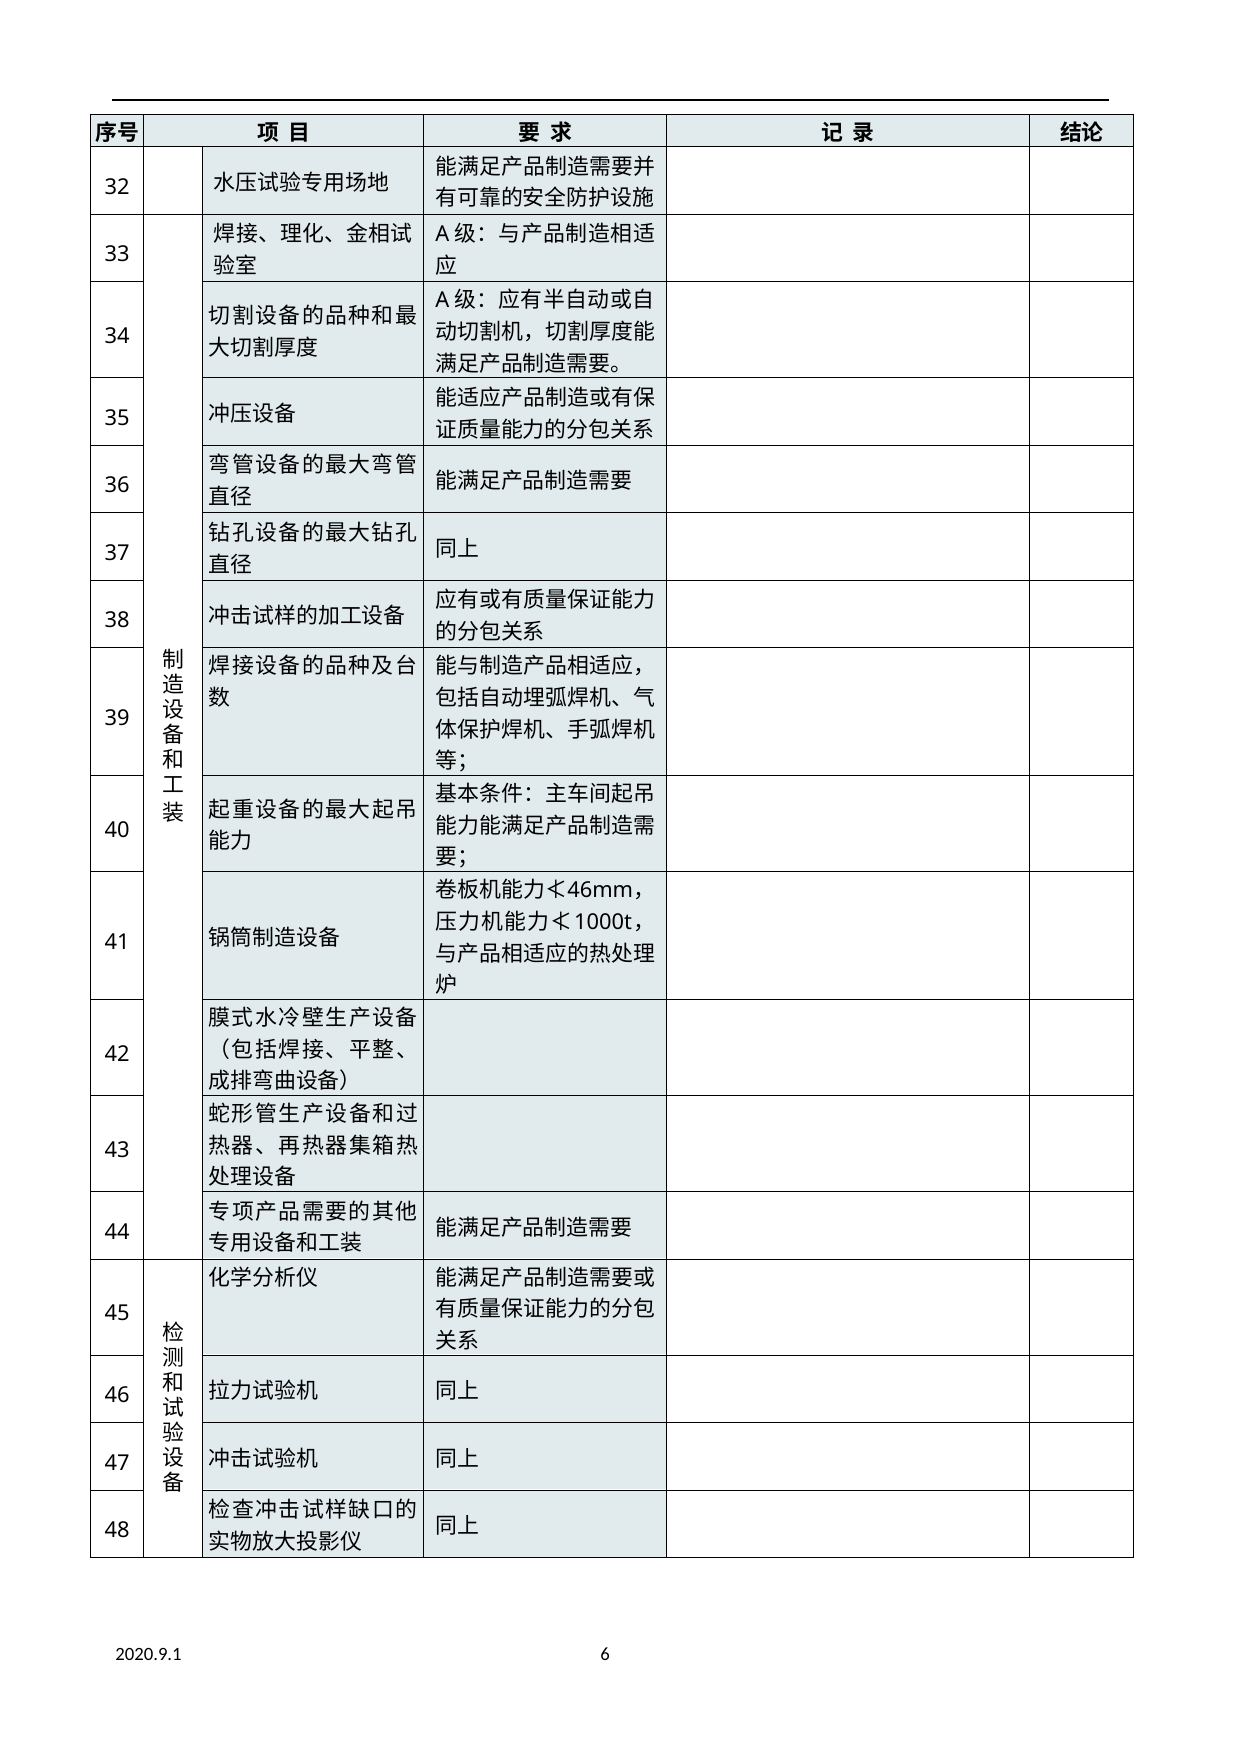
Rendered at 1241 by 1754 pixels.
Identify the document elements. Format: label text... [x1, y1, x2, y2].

table_cell 能满足产品制造需要 [424, 446, 666, 512]
table_cell 32 [91, 147, 143, 214]
table_cell [1030, 1260, 1133, 1354]
table_cell [667, 147, 1029, 214]
table_cell [667, 1096, 1029, 1191]
table_header 记 录 [667, 115, 1029, 146]
table_header 结论 [1030, 115, 1133, 146]
table_cell 33 [91, 215, 143, 281]
table_cell 38 [91, 581, 143, 647]
table_cell 膜式水冷壁生产设备（包括焊接、平整、成排弯曲设备） [203, 1000, 423, 1095]
table_cell [667, 513, 1029, 580]
table_cell 同上 [424, 1356, 666, 1422]
table_cell 同上 [424, 1491, 666, 1557]
table_cell [1030, 581, 1133, 647]
table_cell [667, 581, 1029, 647]
table_cell 弯管设备的最大弯管直径 [203, 446, 423, 512]
table_cell 钻孔设备的最大钻孔直径 [203, 513, 423, 580]
table_cell 34 [91, 282, 143, 377]
table_cell 能与制造产品相适应，包括自动埋弧焊机、气体保护焊机、手弧焊机等； [424, 648, 666, 775]
table_cell 检 测 和 试 验 设 备 [144, 1260, 202, 1557]
table_cell A级：应有半自动或自动切割机，切割厚度能满足产品制造需要。 [424, 282, 666, 377]
table_cell [667, 1356, 1029, 1422]
table_cell [424, 1000, 666, 1095]
table_cell [1030, 648, 1133, 775]
table_cell 45 [91, 1260, 143, 1354]
table_cell [667, 215, 1029, 281]
table_cell 同上 [424, 1423, 666, 1489]
table_cell 40 [91, 776, 143, 871]
table_cell 应有或有质量保证能力的分包关系 [424, 581, 666, 647]
table_cell [1030, 776, 1133, 871]
table_cell [1030, 513, 1133, 580]
table_cell [667, 446, 1029, 512]
table_cell 冲击试验机 [203, 1423, 423, 1489]
table_cell [1030, 282, 1133, 377]
table_cell 专项产品需要的其他专用设备和工装 [203, 1192, 423, 1258]
table_header 项 目 [144, 115, 423, 146]
table_cell [667, 648, 1029, 775]
table_header 序号 [91, 115, 143, 146]
table_cell 42 [91, 1000, 143, 1095]
table_cell [1030, 1096, 1133, 1191]
table_cell [1030, 1356, 1133, 1422]
table_cell 基本条件：主车间起吊能力能满足产品制造需要； [424, 776, 666, 871]
table_cell 37 [91, 513, 143, 580]
table_cell [1030, 446, 1133, 512]
table_cell 43 [91, 1096, 143, 1191]
table_cell [667, 1260, 1029, 1354]
table_cell [1030, 1491, 1133, 1557]
table_cell 46 [91, 1356, 143, 1422]
table_cell [1030, 378, 1133, 445]
table_cell 制 造 设 备 和 工 装 [144, 215, 202, 1258]
table_cell [667, 1491, 1029, 1557]
table_cell 能满足产品制造需要并有可靠的安全防护设施 [424, 147, 666, 214]
table_cell 41 [91, 872, 143, 999]
table_cell [667, 872, 1029, 999]
table_cell 检查冲击试样缺口的实物放大投影仪 [203, 1491, 423, 1557]
table_cell 卷板机能力≮46mm，压力机能力≮1000t，与产品相适应的热处理炉 [424, 872, 666, 999]
table_cell [667, 1192, 1029, 1258]
table_cell 35 [91, 378, 143, 445]
table_cell 起重设备的最大起吊能力 [203, 776, 423, 871]
table_cell 能满足产品制造需要 [424, 1192, 666, 1258]
table_cell [1030, 1192, 1133, 1258]
table_cell 焊接设备的品种及台数 [203, 648, 423, 775]
table_cell 化学分析仪 [203, 1260, 423, 1354]
table_cell 同上 [424, 513, 666, 580]
table_cell [1030, 147, 1133, 214]
table_cell [1030, 872, 1133, 999]
table_cell 锅筒制造设备 [203, 872, 423, 999]
table_cell [424, 1096, 666, 1191]
table_cell 焊接、理化、金相试验室 [203, 215, 423, 281]
table_cell 能适应产品制造或有保证质量能力的分包关系 [424, 378, 666, 445]
table_cell 蛇形管生产设备和过热器、再热器集箱热处理设备 [203, 1096, 423, 1191]
table_cell 水压试验专用场地 [203, 147, 423, 214]
table_cell [1030, 1000, 1133, 1095]
table_cell [1030, 1423, 1133, 1489]
table_cell 47 [91, 1423, 143, 1489]
table_cell A级：与产品制造相适应 [424, 215, 666, 281]
table_cell 能满足产品制造需要或有质量保证能力的分包关系 [424, 1260, 666, 1354]
table_cell 冲压设备 [203, 378, 423, 445]
table_header 要 求 [424, 115, 666, 146]
table_cell 切割设备的品种和最大切割厚度 [203, 282, 423, 377]
table_cell 44 [91, 1192, 143, 1258]
table_cell [1030, 215, 1133, 281]
table_cell 39 [91, 648, 143, 775]
table_cell [667, 1000, 1029, 1095]
table_cell [667, 378, 1029, 445]
table_cell [667, 1423, 1029, 1489]
table_cell 冲击试样的加工设备 [203, 581, 423, 647]
table_cell [667, 776, 1029, 871]
table_cell 拉力试验机 [203, 1356, 423, 1422]
table_cell 36 [91, 446, 143, 512]
table_cell [667, 282, 1029, 377]
table_cell 48 [91, 1491, 143, 1557]
